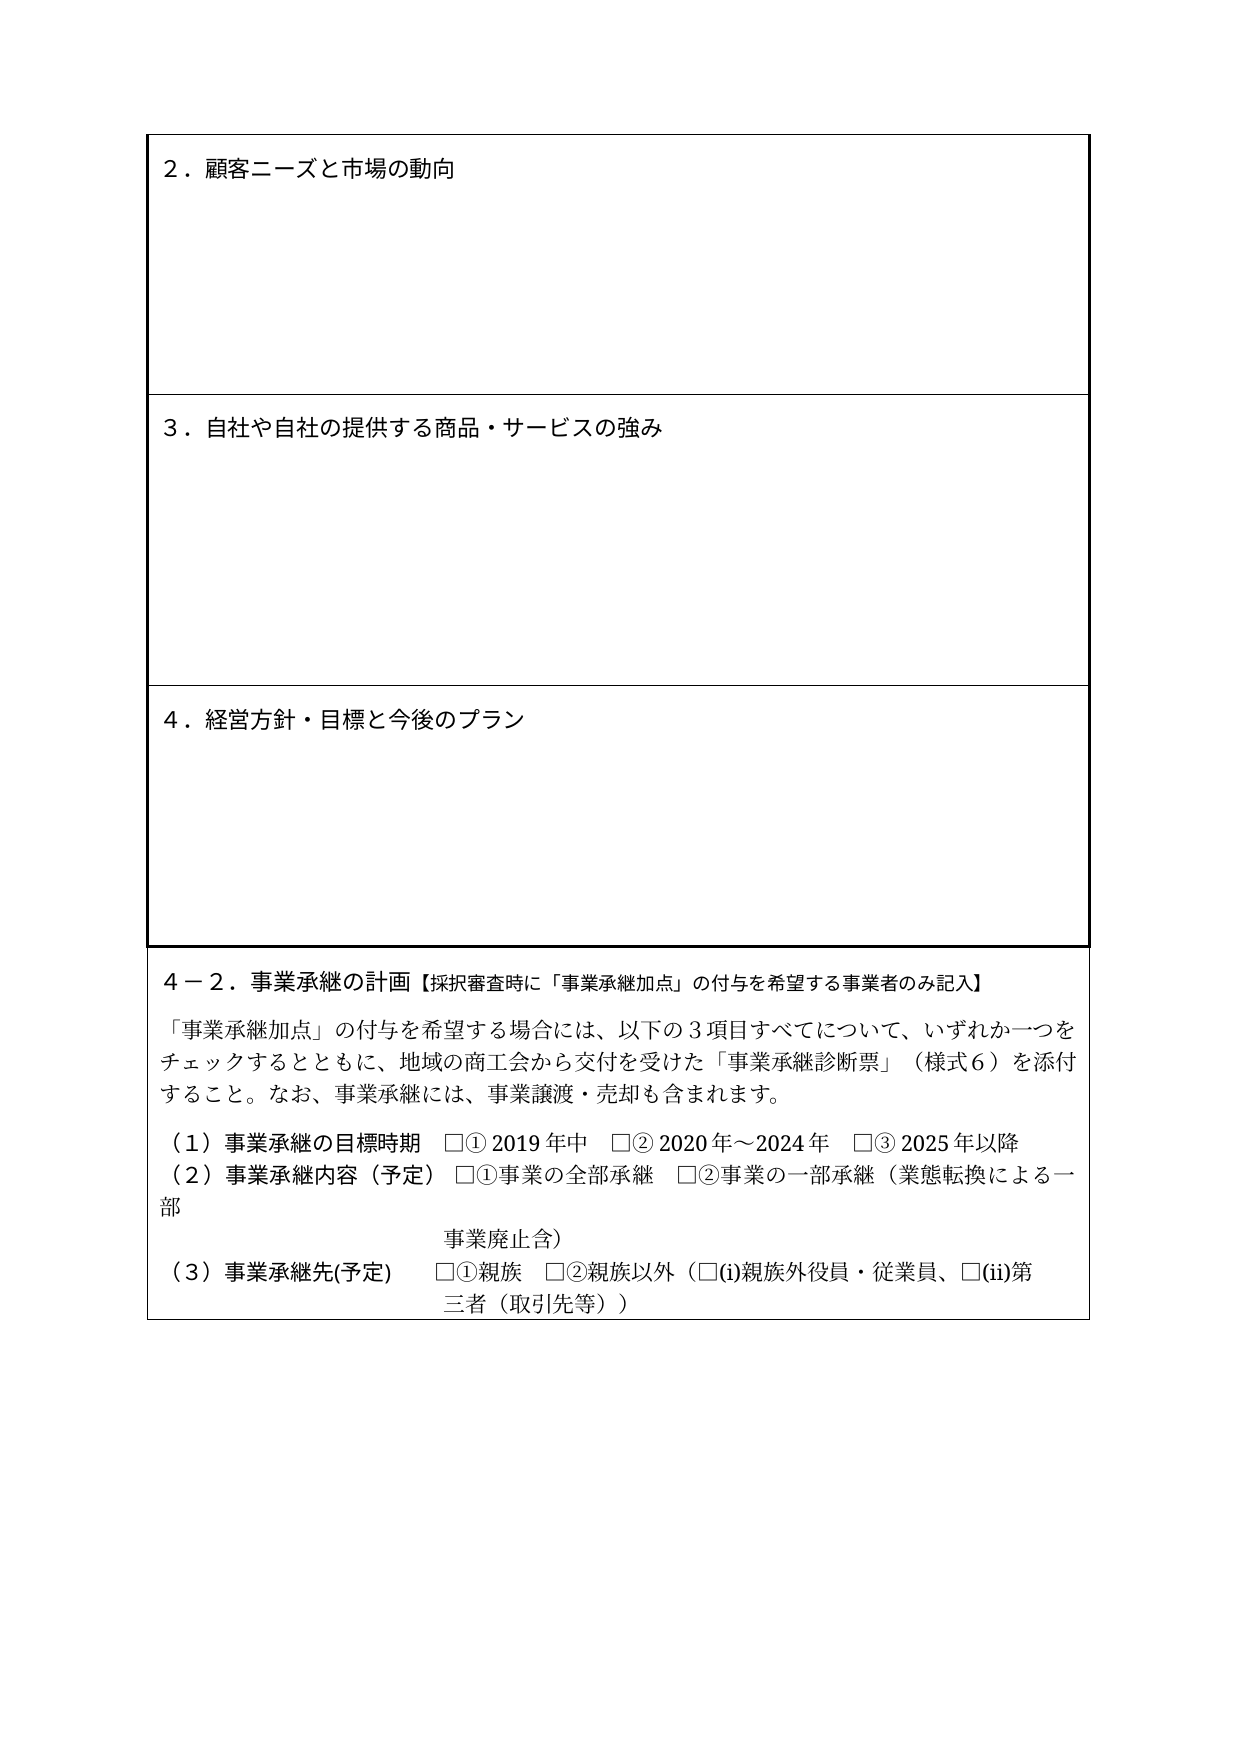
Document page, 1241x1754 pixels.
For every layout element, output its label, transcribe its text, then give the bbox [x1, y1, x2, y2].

table_cell ４－２．事業承継の計画【採択審査時に「事業承継加点」の付与を希望する事業者のみ記入】 「事業承継加点」の付与を希望する場合には、以下の３項目すべてについて、いずれか一つをチェックするとともに、地域の商工会から交付を受けた「事業承継診断票」（様式６）を添付すること。なお、事業承継には、事業譲渡・売却も含まれます。 （１）事業承継の目標時期 □①2019年中 □②2020年～2024年 □③2025年以降 （２）事業承継内容（予定） □①事業の全部承継 □②事業の一部承継（業態転換による一部 事業廃止含） （３）事業承継先(予定) □①親族 □②親族以外（□(ⅰ)親族外役員・従業員、□(ⅱ)第 三者（取引先等）） [148, 948, 1089, 1319]
table_cell ３．自社や自社の提供する商品・サービスの強み [149, 395, 1088, 685]
table_cell ４．経営方針・目標と今後のプラン [149, 686, 1088, 945]
table_cell ２．顧客ニーズと市場の動向 [149, 135, 1088, 394]
